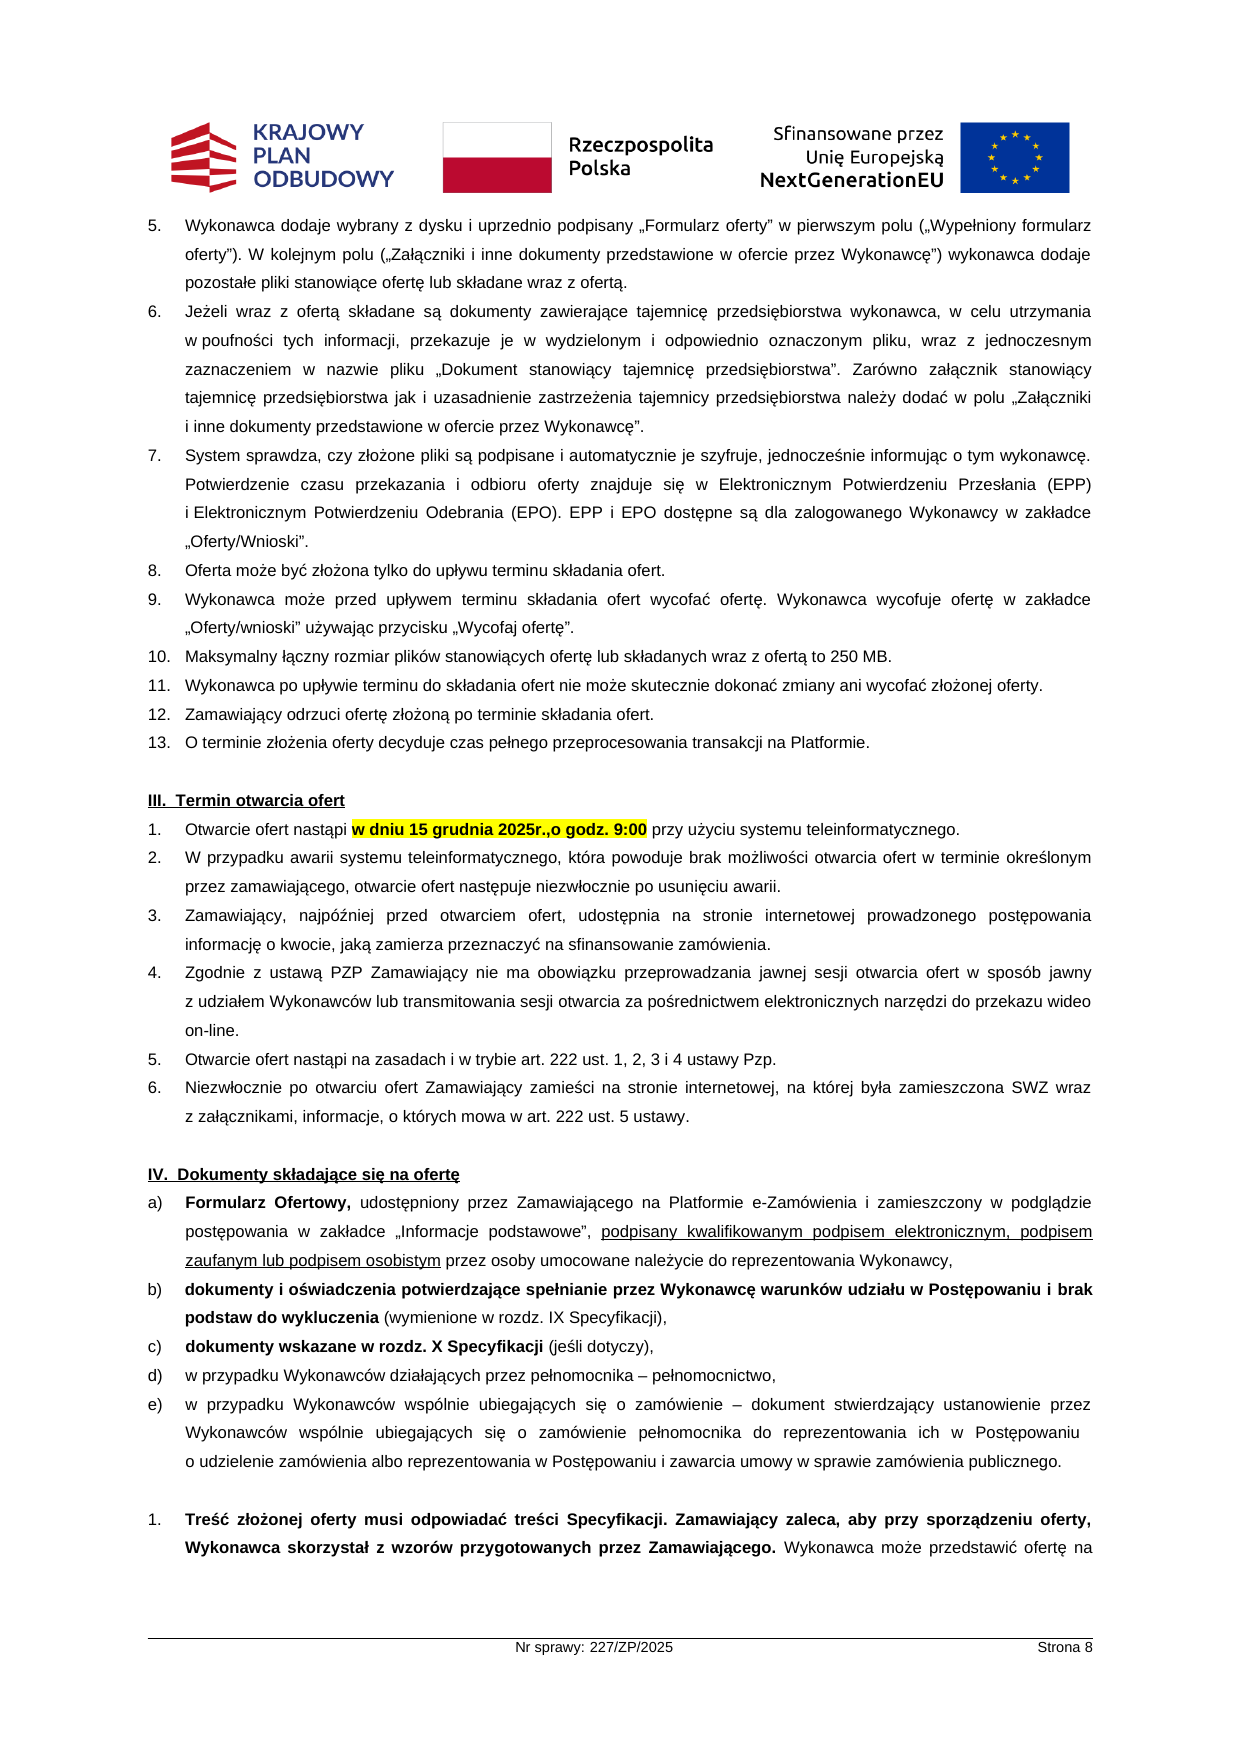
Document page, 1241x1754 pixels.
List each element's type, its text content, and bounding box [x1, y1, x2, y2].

list Zgodnie z ustawą PZP Zamawiający nie ma obowiązku przeprowadzania jawnej sesji otwarcia ofert w sposób jawny z udziałem Wykonawców lub transmitowania sesji otwarcia za pośrednictwem elektronicznych narzędzi do przekazu wideo on-line. [148, 963, 1093, 1040]
list Otwarcie ofert nastąpi na zasadach i w trybie art. 222 ust. 1, 2, 3 i 4 ustawy Pzp. [148, 1049, 1093, 1068]
list Wykonawca po upływie terminu do składania ofert nie może skutecznie dokonać zmiany ani wycofać złożonej oferty. [148, 676, 1093, 695]
list w przypadku Wykonawców wspólnie ubiegających się o zamówienie – dokument stwierdzający ustanowienie przez Wykonawców wspólnie ubiegających się o zamówienie pełnomocnika do reprezentowania ich w Postępowaniu o udzielenie zamówienia albo reprezentowania w Postępowaniu i zawarcia umowy w sprawie zamówienia publicznego. [148, 1394, 1093, 1471]
list Niezwłocznie po otwarciu ofert Zamawiający zamieści na stronie internetowej, na której była zamieszczona SWZ wraz z załącznikami, informacje, o których mowa w art. 222 ust. 5 ustawy. [148, 1078, 1093, 1126]
list O terminie złożenia oferty decyduje czas pełnego przeprocesowania transakcji na Platformie. [148, 733, 1093, 752]
list dokumenty i oświadczenia potwierdzające spełnianie przez Wykonawcę warunków udziału w Postępowaniu i brak podstaw do wykluczenia (wymienione w rozdz. IX Specyfikacji), [147, 1279, 1093, 1327]
list Maksymalny łączny rozmiar plików stanowiących ofertę lub składanych wraz z ofertą to 250 MB. [148, 647, 1093, 666]
list Wykonawca dodaje wybrany z dysku i uprzednio podpisany „Formularz oferty” w pierwszym polu („Wypełniony formularz oferty”). W kolejnym polu („Załączniki i inne dokumenty przedstawione w ofercie przez Wykonawcę”) wykonawca dodaje pozostałe pliki stanowiące ofertę lub składane wraz z ofertą. [148, 216, 1093, 292]
list w przypadku Wykonawców działających przez pełnomocnika – pełnomocnictwo, [148, 1366, 1093, 1385]
list Zamawiający odrzuci ofertę złożoną po terminie składania ofert. [148, 704, 1093, 723]
list System sprawdza, czy złożone pliki są podpisane i automatycznie je szyfruje, jednocześnie informując o tym wykonawcę. Potwierdzenie czasu przekazania i odbioru oferty znajduje się w Elektronicznym Potwierdzeniu Przesłania (EPP) i Elektronicznym Potwierdzeniu Odebrania (EPO). EPP i EPO dostępne są dla zalogowanego Wykonawcy w zakładce „Oferty/Wnioski”. [148, 446, 1093, 551]
list Zamawiający, najpóźniej przed otwarciem ofert, udostępnia na stronie internetowej prowadzonego postępowania informację o kwocie, jaką zamierza przeznaczyć na sfinansowanie zamówienia. [148, 906, 1093, 953]
picture [147, 99, 1093, 216]
list Formularz Ofertowy, udostępniony przez Zamawiającego na Platformie e-Zamówienia i zamieszczony w podglądzie postępowania w zakładce „Informacje podstawowe”, podpisany kwalifikowanym podpisem elektronicznym, podpisem zaufanym lub podpisem osobistym przez osoby umocowane należycie do reprezentowania Wykonawcy, [148, 1193, 1093, 1270]
list Otwarcie ofert nastąpi w dniu 15 grudnia 2025r.,o godz. 9:00 przy użyciu systemu teleinformatycznego. [647, 819, 1093, 838]
list dokumenty wskazane w rozdz. X Specyfikacji (jeśli dotyczy), [148, 1337, 1093, 1356]
list Wykonawca może przed upływem terminu składania ofert wycofać ofertę. Wykonawca wycofuje ofertę w zakładce „Oferty/wnioski” używając przycisku „Wycofaj ofertę”. [148, 589, 1093, 637]
text III. Termin otwarcia ofert [148, 791, 1093, 810]
list W przypadku awarii systemu teleinformatycznego, która powoduje brak możliwości otwarcia ofert w terminie określonym przez zamawiającego, otwarcie ofert następuje niezwłocznie po usunięciu awarii. [148, 848, 1093, 896]
list Jeżeli wraz z ofertą składane są dokumenty zawierające tajemnicę przedsiębiorstwa wykonawca, w celu utrzymania w poufności tych informacji, przekazuje je w wydzielonym i odpowiednio oznaczonym pliku, wraz z jednoczesnym zaznaczeniem w nazwie pliku „Dokument stanowiący tajemnicę przedsiębiorstwa”. Zarówno załącznik stanowiący tajemnicę przedsiębiorstwa jak i uzasadnienie zastrzeżenia tajemnicy przedsiębiorstwa należy dodać w polu „Załączniki i inne dokumenty przedstawione w ofercie przez Wykonawcę”. [148, 302, 1093, 436]
text IV. Dokumenty składające się na ofertę [148, 1164, 1093, 1183]
list Oferta może być złożona tylko do upływu terminu składania ofert. [148, 561, 1093, 580]
